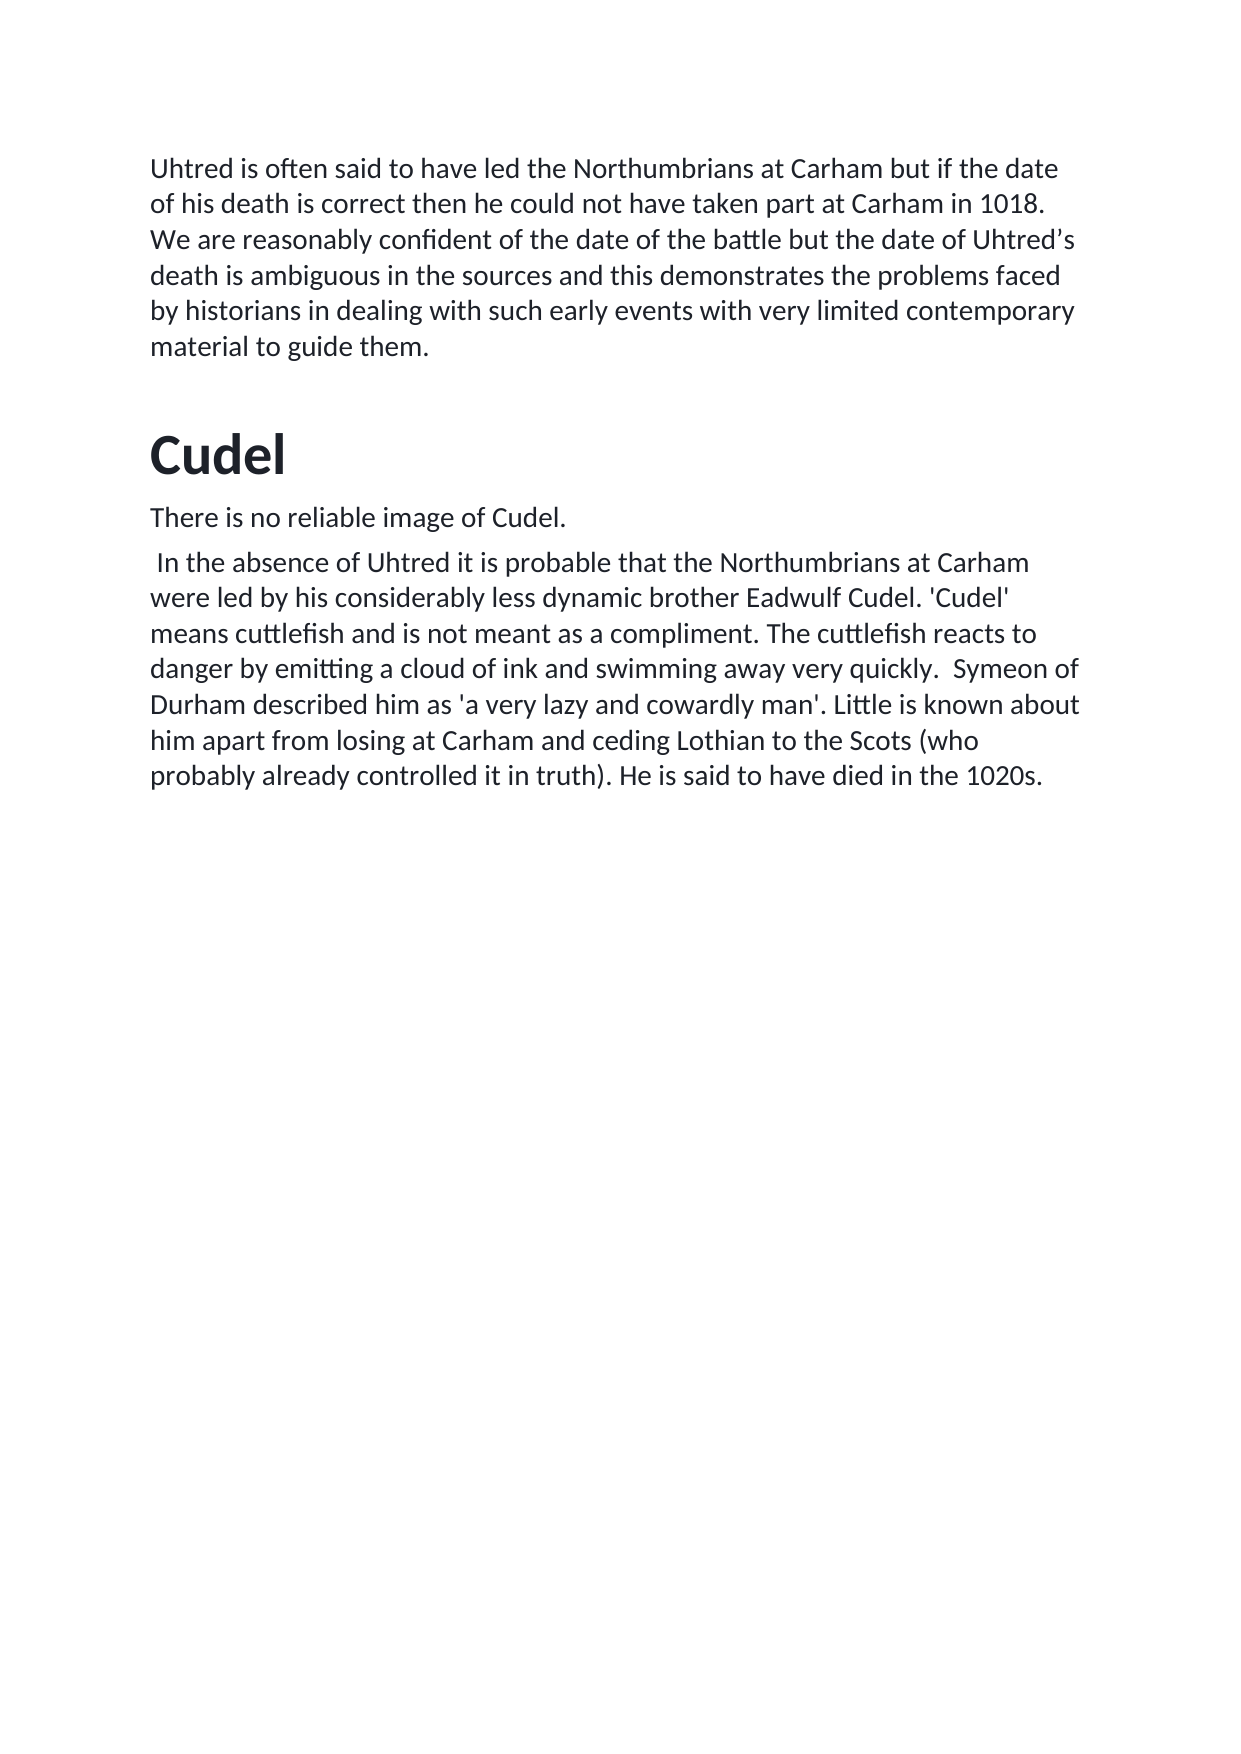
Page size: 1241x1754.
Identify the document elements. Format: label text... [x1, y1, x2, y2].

text Uhtred is often said to have led the Northumbrians at Carham but if the date of his death is correct then he could not have taken part at Carham in 1018. We are reasonably confident of the date of the battle but the date of Uhtred’s death is ambiguous in the sources and this demonstrates the problems faced by historians in dealing with such early events with very limited contemporary material to guide them. [150, 150, 1090, 364]
text There is no reliable image of Cudel. [150, 499, 1090, 534]
text In the absence of Uhtred it is probable that the Northumbrians at Carham were led by his considerably less dynamic brother Eadwulf Cudel. 'Cudel' means cuttlefish and is not meant as a compliment. The cuttlefish reacts to danger by emitting a cloud of ink and swimming away very quickly. Symeon of Durham described him as 'a very lazy and cowardly man'. Little is known about him apart from losing at Carham and ceding Lothian to the Scots (who probably already controlled it in truth). He is said to have died in the 1020s. [150, 544, 1090, 793]
text Cudel [150, 418, 1090, 489]
